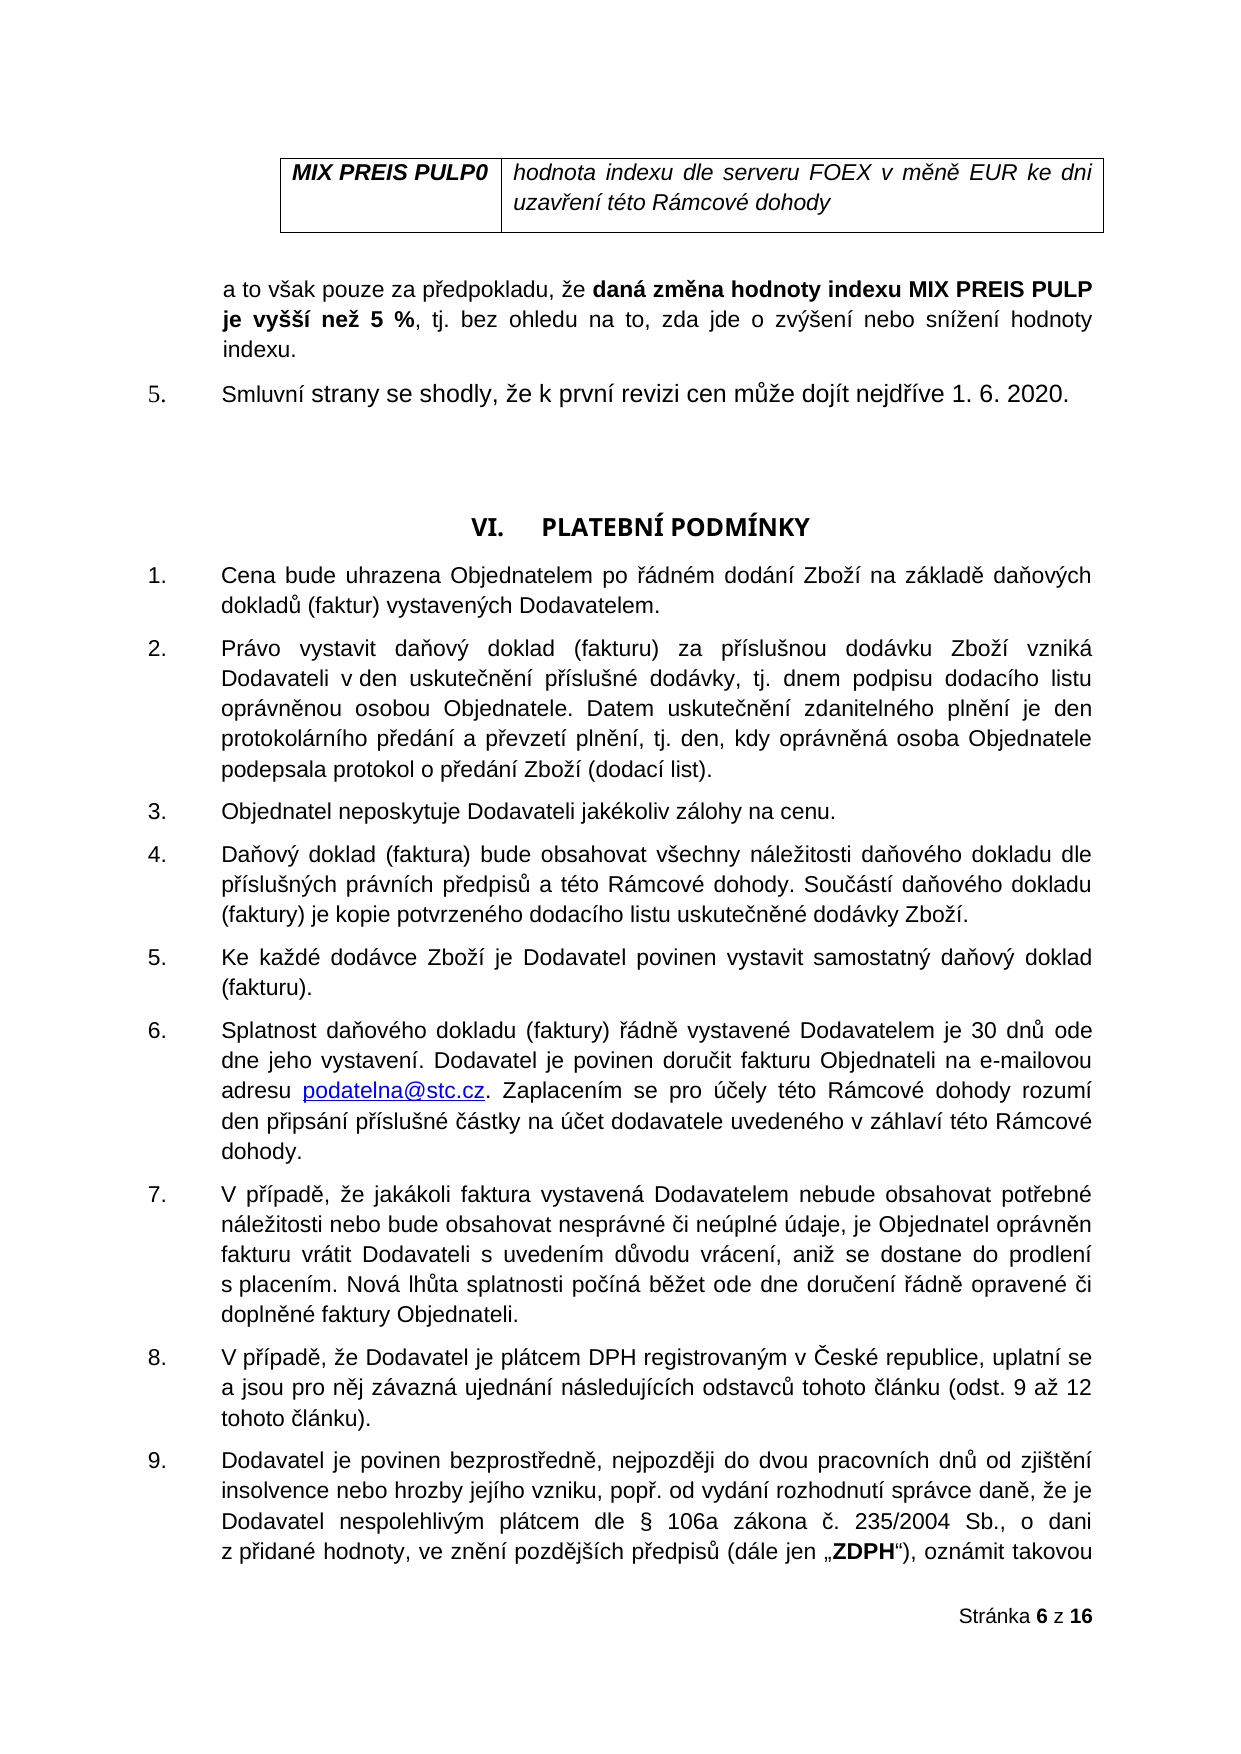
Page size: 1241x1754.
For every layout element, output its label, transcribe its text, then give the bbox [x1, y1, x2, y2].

list Objednatel neposkytuje Dodavateli jakékoliv zálohy na cenu. [148, 798, 1093, 824]
list Cena bude uhrazena Objednatelem po řádném dodání Zboží na základě daňových dokladů (faktur) vystavených Dodavatelem. [148, 562, 1093, 618]
table_cell hodnota indexu dle serveru FOEX v měně EUR ke dni uzavření této Rámcové dohody [502, 159, 1103, 232]
table_cell MIX PREIS PULP0 [281, 159, 501, 232]
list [148, 1447, 1093, 1564]
list PLATEBNÍ PODMÍNKY [221, 510, 1093, 544]
list Ke každé dodávce Zboží je Dodavatel povinen vystavit samostatný daňový doklad (fakturu). [148, 944, 1093, 1001]
text a to však pouze za předpokladu, že daná změna hodnoty indexu MIX PREIS PULP je vyšší než 5 %, tj. bez ohledu na to, zda jde o zvýšení nebo snížení hodnoty indexu. [223, 276, 1093, 363]
list V případě, že jakákoli faktura vystavená Dodavatelem nebude obsahovat potřebné náležitosti nebo bude obsahovat nesprávné či neúplné údaje, je Objednatel oprávněn fakturu vrátit Dodavateli s uvedením důvodu vrácení, aniž se dostane do prodlení s placením. Nová lhůta splatnosti počíná běžet ode dne doručení řádně opravené či doplněné faktury Objednateli. [148, 1181, 1093, 1328]
list Smluvní strany se shodly, že k první revizi cen může dojít nejdříve 1. 6. 2020. [148, 379, 1093, 408]
list Právo vystavit daňový doklad (fakturu) za příslušnou dodávku Zboží vzniká Dodavateli v den uskutečnění příslušné dodávky, tj. dnem podpisu dodacího listu oprávněnou osobou Objednatele. Datem uskutečnění zdanitelného plnění je den protokolárního předání a převzetí plnění, tj. den, kdy oprávněná osoba Objednatele podepsala protokol o předání Zboží (dodací list). [148, 635, 1093, 782]
list V případě, že Dodavatel je plátcem DPH registrovaným v České republice, uplatní se a jsou pro něj závazná ujednání následujících odstavců tohoto článku (odst. 9 až 12 tohoto článku). [148, 1344, 1093, 1431]
list Splatnost daňového dokladu (faktury) řádně vystavené Dodavatelem je 30 dnů ode dne jeho vystavení. Dodavatel je povinen doručit fakturu Objednateli na e-mailovou adresu podatelna@stc.cz. Zaplacením se pro účely této Rámcové dohody rozumí den připsání příslušné částky na účet dodavatele uvedeného v záhlaví této Rámcové dohody. [148, 1017, 1093, 1164]
list Daňový doklad (faktura) bude obsahovat všechny náležitosti daňového dokladu dle příslušných právních předpisů a této Rámcové dohody. Součástí daňového dokladu (faktury) je kopie potvrzeného dodacího listu uskutečněné dodávky Zboží. [148, 841, 1093, 928]
